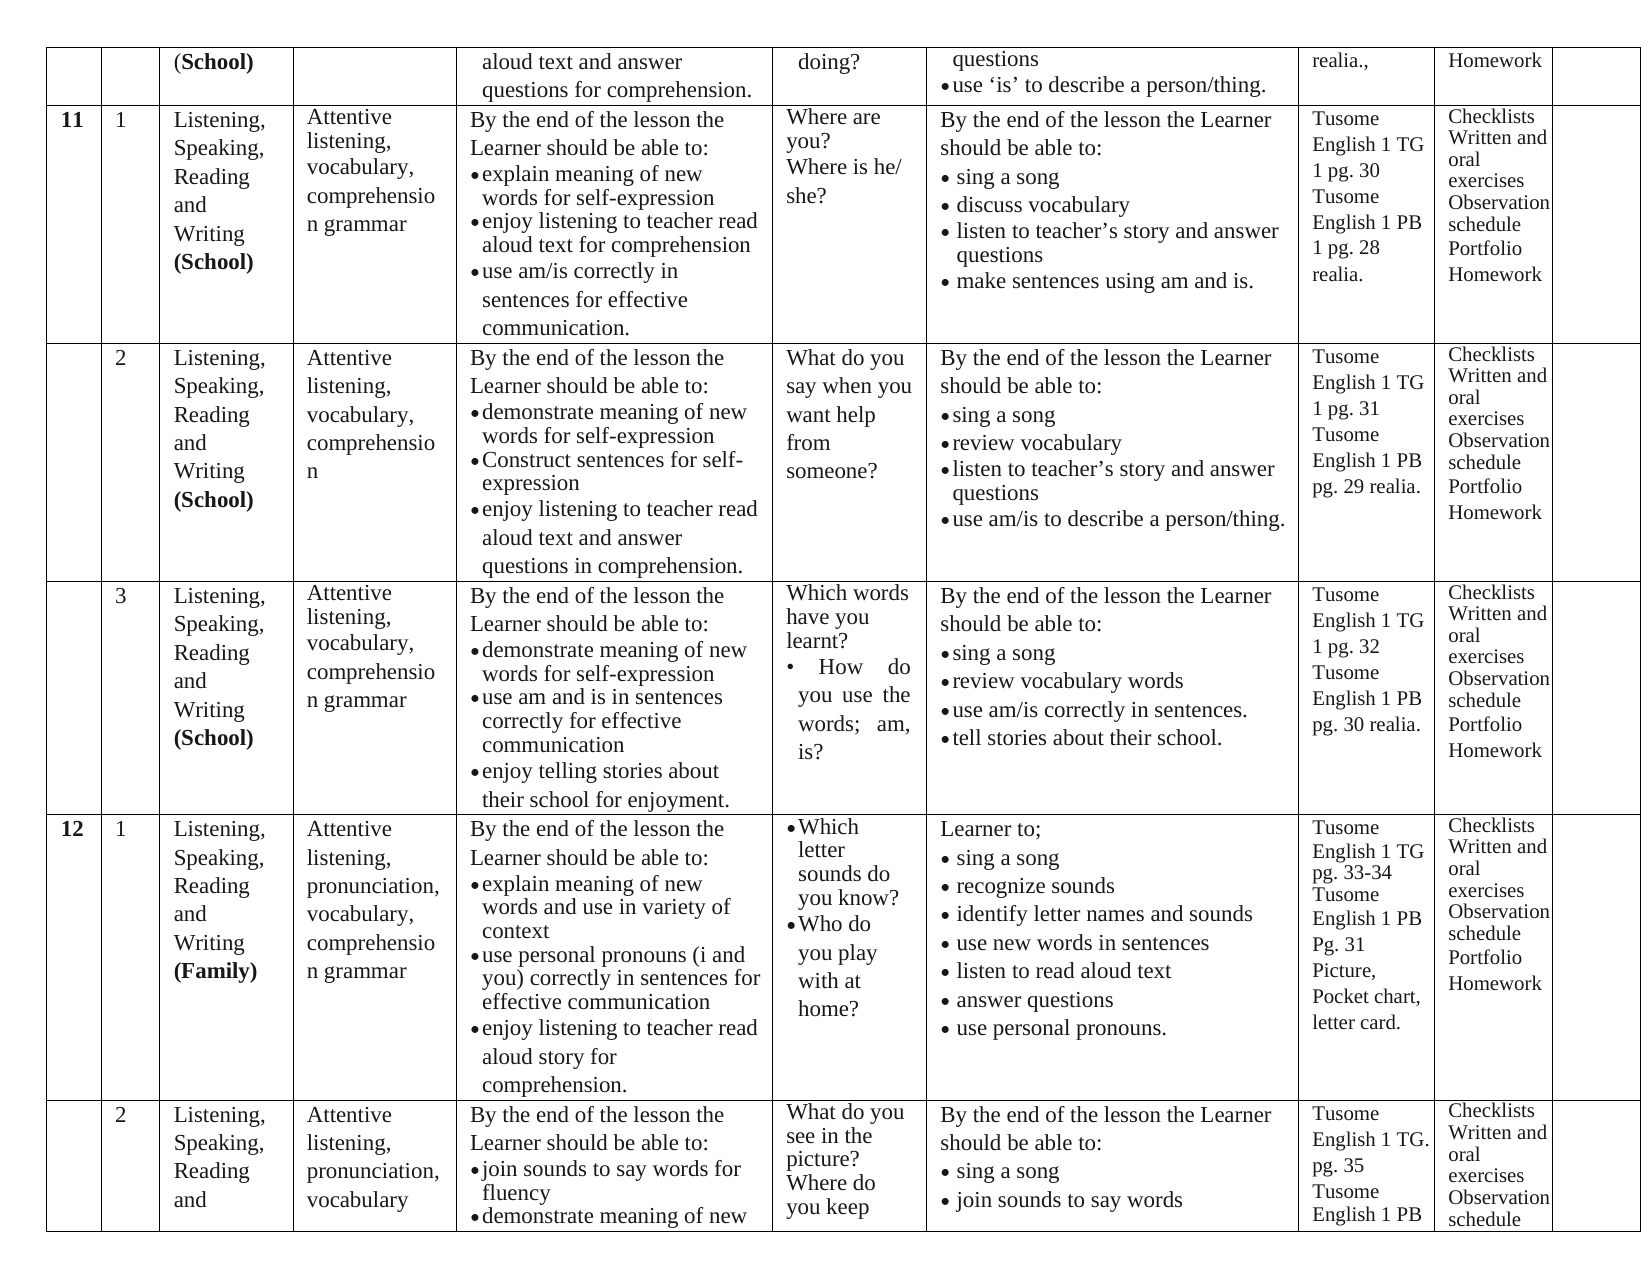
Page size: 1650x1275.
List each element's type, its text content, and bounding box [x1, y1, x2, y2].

table_cell Attentive listening, vocabulary, comprehension grammar [294, 582, 456, 814]
table_cell By the end of the lesson the Learner should be able to: demonstrate meaning of new words for self-expression Construct sentences for self-expression enjoy listening to teacher read aloud text and answer questions in comprehension. [457, 344, 772, 581]
table_cell [47, 48, 101, 105]
table_cell Which letter sounds do you know? Who do you play with at home? [773, 815, 926, 1100]
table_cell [1299, 1101, 1434, 1231]
table_cell [47, 582, 101, 814]
table_cell Attentive listening, pronunciation, vocabulary, comprehension grammar [294, 815, 456, 1100]
table_cell Checklists Written and oral exercises Observation schedule Portfolio Homework [1435, 582, 1552, 814]
table_cell Checklists Written and oral exercises Observation schedule Portfolio Homework [1435, 344, 1552, 581]
table_cell By the end of the lesson the Learner should be able to: explain meaning of new words for self-expression enjoy listening to teacher read aloud text for comprehension use am/is correctly in sentences for effective communication. [457, 106, 772, 343]
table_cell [294, 1101, 456, 1231]
table_cell 2 [102, 344, 159, 581]
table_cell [773, 48, 926, 105]
table_cell By the end of the lesson the Learner should be able to: sing a song discuss vocabulary listen to teacher’s story and answer questions make sentences using am and is. [927, 106, 1298, 343]
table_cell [927, 1101, 1298, 1231]
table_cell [1435, 48, 1552, 105]
table_cell [1553, 106, 1640, 343]
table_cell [160, 1101, 293, 1231]
table_cell 3 [102, 48, 159, 105]
table_cell Tusome English 1 TG 1 pg. 30 Tusome English 1 PB 1 pg. 28 realia. [1299, 106, 1434, 343]
table_cell Tusome English 1 TG 1 pg. 31 Tusome English 1 PB pg. 29 realia. [1299, 344, 1434, 581]
table_cell [47, 344, 101, 581]
table_cell By the end of the lesson the Learner should be able to: demonstrate meaning of new words for self-expression use am and is in sentences correctly for effective communication enjoy telling stories about their school for enjoyment. [457, 582, 772, 814]
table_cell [927, 48, 1298, 105]
table_cell Learner to; sing a song recognize sounds identify letter names and sounds use new words in sentences listen to read aloud text answer questions use personal pronouns. [927, 815, 1298, 1100]
table_cell Listening, Speaking, Reading and Writing (School) [160, 106, 293, 343]
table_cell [773, 1101, 926, 1231]
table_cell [1435, 1101, 1552, 1231]
table_cell 1 [102, 815, 159, 1100]
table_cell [457, 48, 772, 105]
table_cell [160, 48, 293, 105]
table_cell Listening, Speaking, Reading and Writing (School) [160, 344, 293, 581]
table_cell Checklists Written and oral exercises Observation schedule Portfolio Homework [1435, 106, 1552, 343]
table_cell What do you say when you want help from someone? [773, 344, 926, 581]
table_cell By the end of the lesson the Learner should be able to: sing a song review vocabulary words use am/is correctly in sentences. tell stories about their school. [927, 582, 1298, 814]
table_cell 2 [102, 1101, 159, 1231]
table_cell 12 [47, 815, 101, 1100]
table_cell [1553, 582, 1640, 814]
table_cell 11 [47, 106, 101, 343]
table_cell [1553, 815, 1640, 1100]
table_cell Where are you? Where is he/ she? [773, 106, 926, 343]
table_cell Attentive listening, vocabulary, comprehension [294, 344, 456, 581]
table_cell Checklists Written and oral exercises Observation schedule Portfolio Homework [1435, 815, 1552, 1100]
table_cell Tusome English 1 TG pg. 33-34 Tusome English 1 PB Pg. 31 Picture, Pocket chart, letter card. [1299, 815, 1434, 1100]
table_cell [294, 48, 456, 105]
table_cell Which words have you learnt? • How do you use the words; am, is? [773, 582, 926, 814]
table_cell By the end of the lesson the Learner should be able to: sing a song review vocabulary listen to teacher’s story and answer questions use am/is to describe a person/thing. [927, 344, 1298, 581]
table_cell Listening, Speaking, Reading and Writing (Family) [160, 815, 293, 1100]
table_cell Listening, Speaking, Reading and Writing (School) [160, 582, 293, 814]
table_cell Tusome English 1 TG 1 pg. 32 Tusome English 1 PB pg. 30 realia. [1299, 582, 1434, 814]
table_cell Attentive listening, vocabulary, comprehension grammar [294, 106, 456, 343]
table_cell 3 [102, 582, 159, 814]
table_cell By the end of the lesson the Learner should be able to: explain meaning of new words and use in variety of context use personal pronouns (i and you) correctly in sentences for effective communication enjoy listening to teacher read aloud story for comprehension. [457, 815, 772, 1100]
table_cell [1553, 344, 1640, 581]
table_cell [457, 1101, 772, 1231]
table_cell [47, 1101, 101, 1231]
table_cell [1553, 48, 1640, 105]
table_cell [1553, 1101, 1640, 1231]
table_cell 1 [102, 106, 159, 343]
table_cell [1299, 48, 1434, 105]
